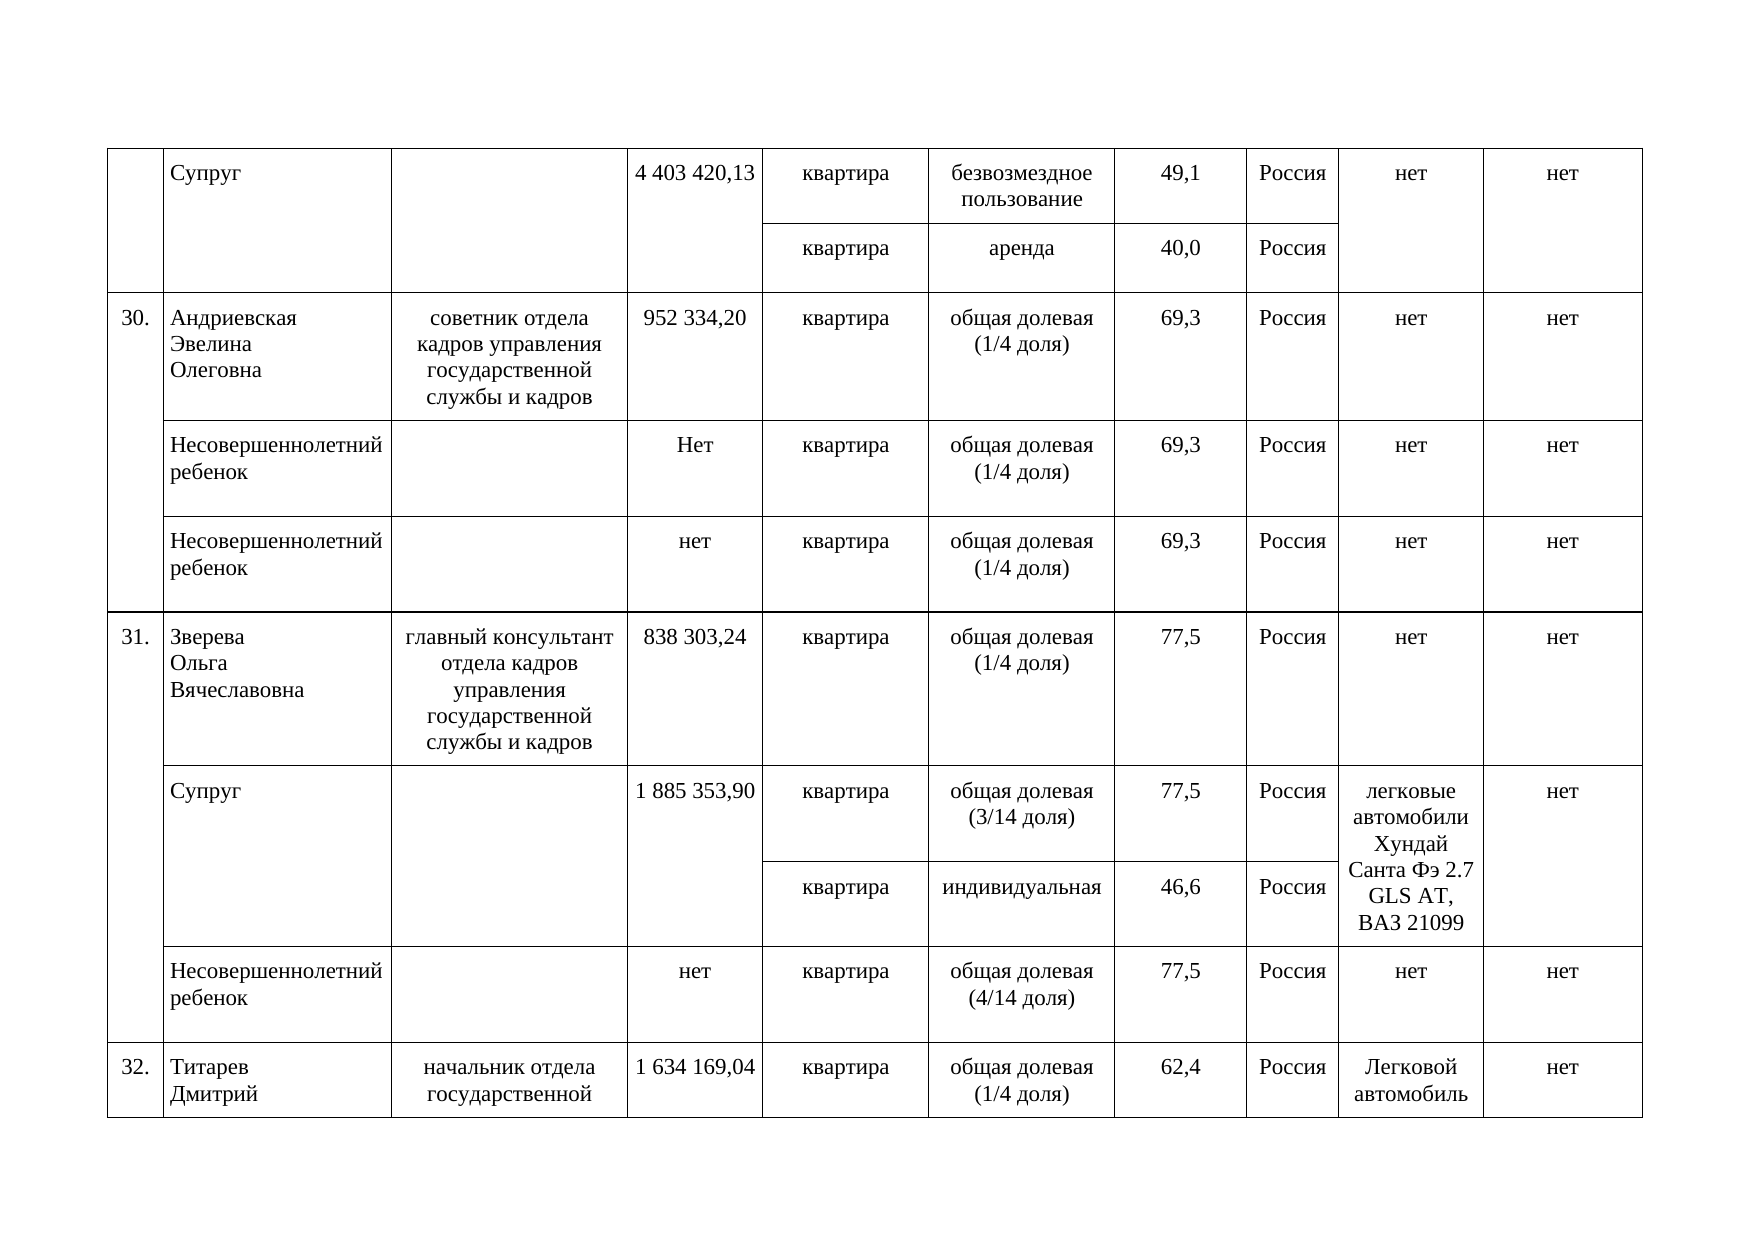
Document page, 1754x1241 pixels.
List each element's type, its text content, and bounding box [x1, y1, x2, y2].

table_cell Россия [1247, 862, 1338, 946]
table_cell аренда [929, 224, 1114, 292]
table_cell нет [1484, 947, 1642, 1042]
table_cell 838 303,24 [628, 613, 762, 765]
table_cell [392, 421, 627, 516]
table_cell нет [628, 947, 762, 1042]
table_cell Россия [1247, 613, 1338, 765]
table_cell нет [1339, 149, 1483, 292]
table_cell нет [1339, 421, 1483, 516]
table_cell квартира [763, 613, 928, 765]
table_cell квартира [763, 947, 928, 1042]
table_cell нет [1339, 613, 1483, 765]
table_cell [392, 947, 627, 1042]
table_cell нет [1484, 293, 1642, 420]
table_cell общая долевая (1/4 доля) [929, 293, 1114, 420]
table_cell [392, 517, 627, 611]
table_cell Россия [1247, 947, 1338, 1042]
table_cell 46,6 [1115, 862, 1246, 946]
table_cell Россия [1247, 224, 1338, 292]
table_cell Нет [628, 421, 762, 516]
table_cell [392, 766, 627, 946]
table_cell Россия [1247, 517, 1338, 611]
table_cell 4 403 420,13 [628, 149, 762, 292]
table_cell квартира [763, 293, 928, 420]
table_cell 1 634 169,04 [628, 1043, 762, 1117]
table_cell квартира [763, 1043, 928, 1117]
table_cell квартира [763, 517, 928, 611]
table_cell 1 885 353,90 [628, 766, 762, 946]
table_cell индивидуальная [929, 862, 1114, 946]
table_cell квартира [763, 862, 928, 946]
table_cell безвозмездное пользование [929, 149, 1114, 222]
table_cell нет [1484, 149, 1642, 292]
table_cell 69,3 [1115, 517, 1246, 611]
table_cell 69,3 [1115, 293, 1246, 420]
table_cell квартира [763, 766, 928, 861]
table_cell 62,4 [1115, 1043, 1246, 1117]
table_cell Зверева Ольга Вячеславовна [164, 613, 391, 765]
table_cell нет [1484, 1043, 1642, 1117]
table_cell нет [1339, 947, 1483, 1042]
table_cell Супруг [164, 149, 391, 292]
table_cell нет [1484, 517, 1642, 611]
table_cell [392, 1043, 627, 1117]
table_cell общая долевая (1/4 доля) [929, 421, 1114, 516]
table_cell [392, 293, 627, 420]
table_cell квартира [763, 224, 928, 292]
table_cell 77,5 [1115, 947, 1246, 1042]
table_cell общая долевая (3/14 доля) [929, 766, 1114, 861]
table_cell общая долевая (1/4 доля) [929, 613, 1114, 765]
table_cell Супруг [164, 766, 391, 946]
table_cell нет [1339, 293, 1483, 420]
table_cell 77,5 [1115, 766, 1246, 861]
table_cell Несовершеннолетний ребенок [164, 517, 391, 611]
table_cell 77,5 [1115, 613, 1246, 765]
table_cell Россия [1247, 766, 1338, 861]
table_cell 30. [108, 293, 163, 611]
table_cell нет [1484, 421, 1642, 516]
table_cell нет [1339, 517, 1483, 611]
table_cell Россия [1247, 293, 1338, 420]
table_cell главный консультант отдела кадров управления государственной службы и кадров [392, 613, 627, 765]
table_cell Россия [1247, 421, 1338, 516]
table_cell нет [1484, 613, 1642, 765]
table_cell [1339, 1043, 1483, 1117]
table_cell общая долевая (1/4 доля) [929, 1043, 1114, 1117]
table_cell нет [628, 517, 762, 611]
table_cell Андриевская Эвелина Олеговна [164, 293, 391, 420]
table_cell общая долевая (1/4 доля) [929, 517, 1114, 611]
table_cell Несовершеннолетний ребенок [164, 947, 391, 1042]
table_cell квартира [763, 421, 928, 516]
table_cell 49,1 [1115, 149, 1246, 222]
table_cell легковые автомобили Хундай Санта Фэ 2.7 GLS AT, ВАЗ 21099 [1339, 766, 1483, 946]
table_cell общая долевая (4/14 доля) [929, 947, 1114, 1042]
table_cell 31. [108, 613, 163, 1042]
table_cell 32. [108, 1043, 163, 1117]
table_cell нет [1484, 766, 1642, 946]
table_cell Россия [1247, 149, 1338, 222]
table_cell [392, 149, 627, 292]
table_cell Россия [1247, 1043, 1338, 1117]
table_cell Несовершеннолетний ребенок [164, 421, 391, 516]
table_cell 40,0 [1115, 224, 1246, 292]
table_cell 952 334,20 [628, 293, 762, 420]
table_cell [164, 1043, 391, 1117]
table_cell квартира [763, 149, 928, 222]
table_cell 69,3 [1115, 421, 1246, 516]
